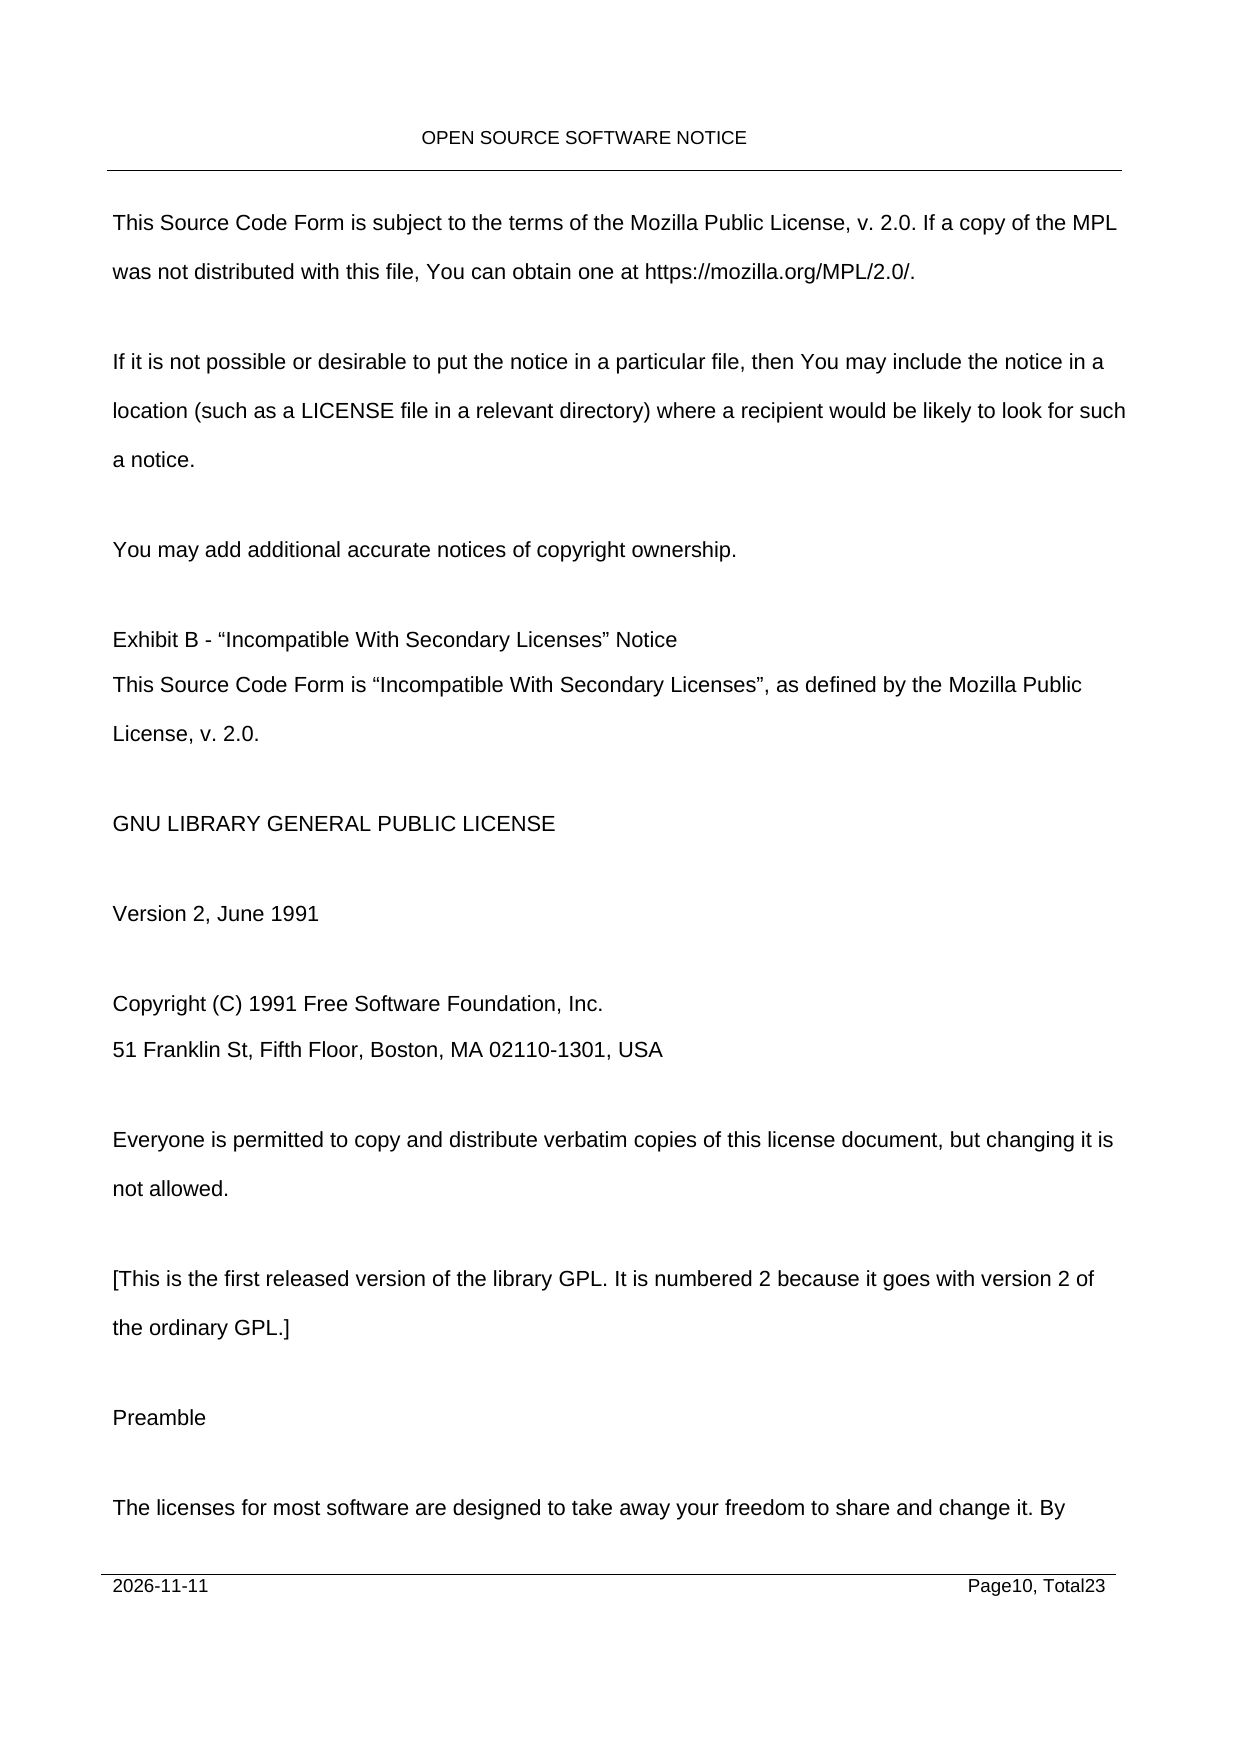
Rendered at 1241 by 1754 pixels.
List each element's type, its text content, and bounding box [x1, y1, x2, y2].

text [112, 1491, 1128, 1524]
text Exhibit B - “Incompatible With Secondary Licenses” Notice [112, 623, 1128, 656]
text GNU LIBRARY GENERAL PUBLIC LICENSE [112, 807, 1128, 840]
text This Source Code Form is “Incompatible With Secondary Licenses”, as defined by the Mozilla Public License, v. 2.0. [112, 668, 1128, 749]
text Preamble [112, 1401, 1128, 1433]
text You may add additional accurate notices of copyright ownership. [112, 533, 1128, 566]
text Version 2, June 1991 [112, 897, 1128, 930]
text This Source Code Form is subject to the terms of the Mozilla Public License, v. 2.0. If a copy of the MPL was not distributed with this file, You can obtain one at https://mozilla.org/MPL/2.0/. [112, 206, 1128, 288]
text If it is not possible or desirable to put the notice in a particular file, then You may include the notice in a location (such as a LICENSE file in a relevant directory) where a recipient would be likely to look for such a notice. [112, 345, 1128, 475]
text 51 Franklin St, Fifth Floor, Boston, MA 02110-1301, USA [112, 1033, 1128, 1065]
text Everyone is permitted to copy and distribute verbatim copies of this license document, but changing it is not allowed. [112, 1123, 1128, 1204]
text [This is the first released version of the library GPL. It is numbered 2 because it goes with version 2 of the ordinary GPL.] [112, 1262, 1128, 1343]
text Copyright (C) 1991 Free Software Foundation, Inc. [112, 988, 1128, 1020]
